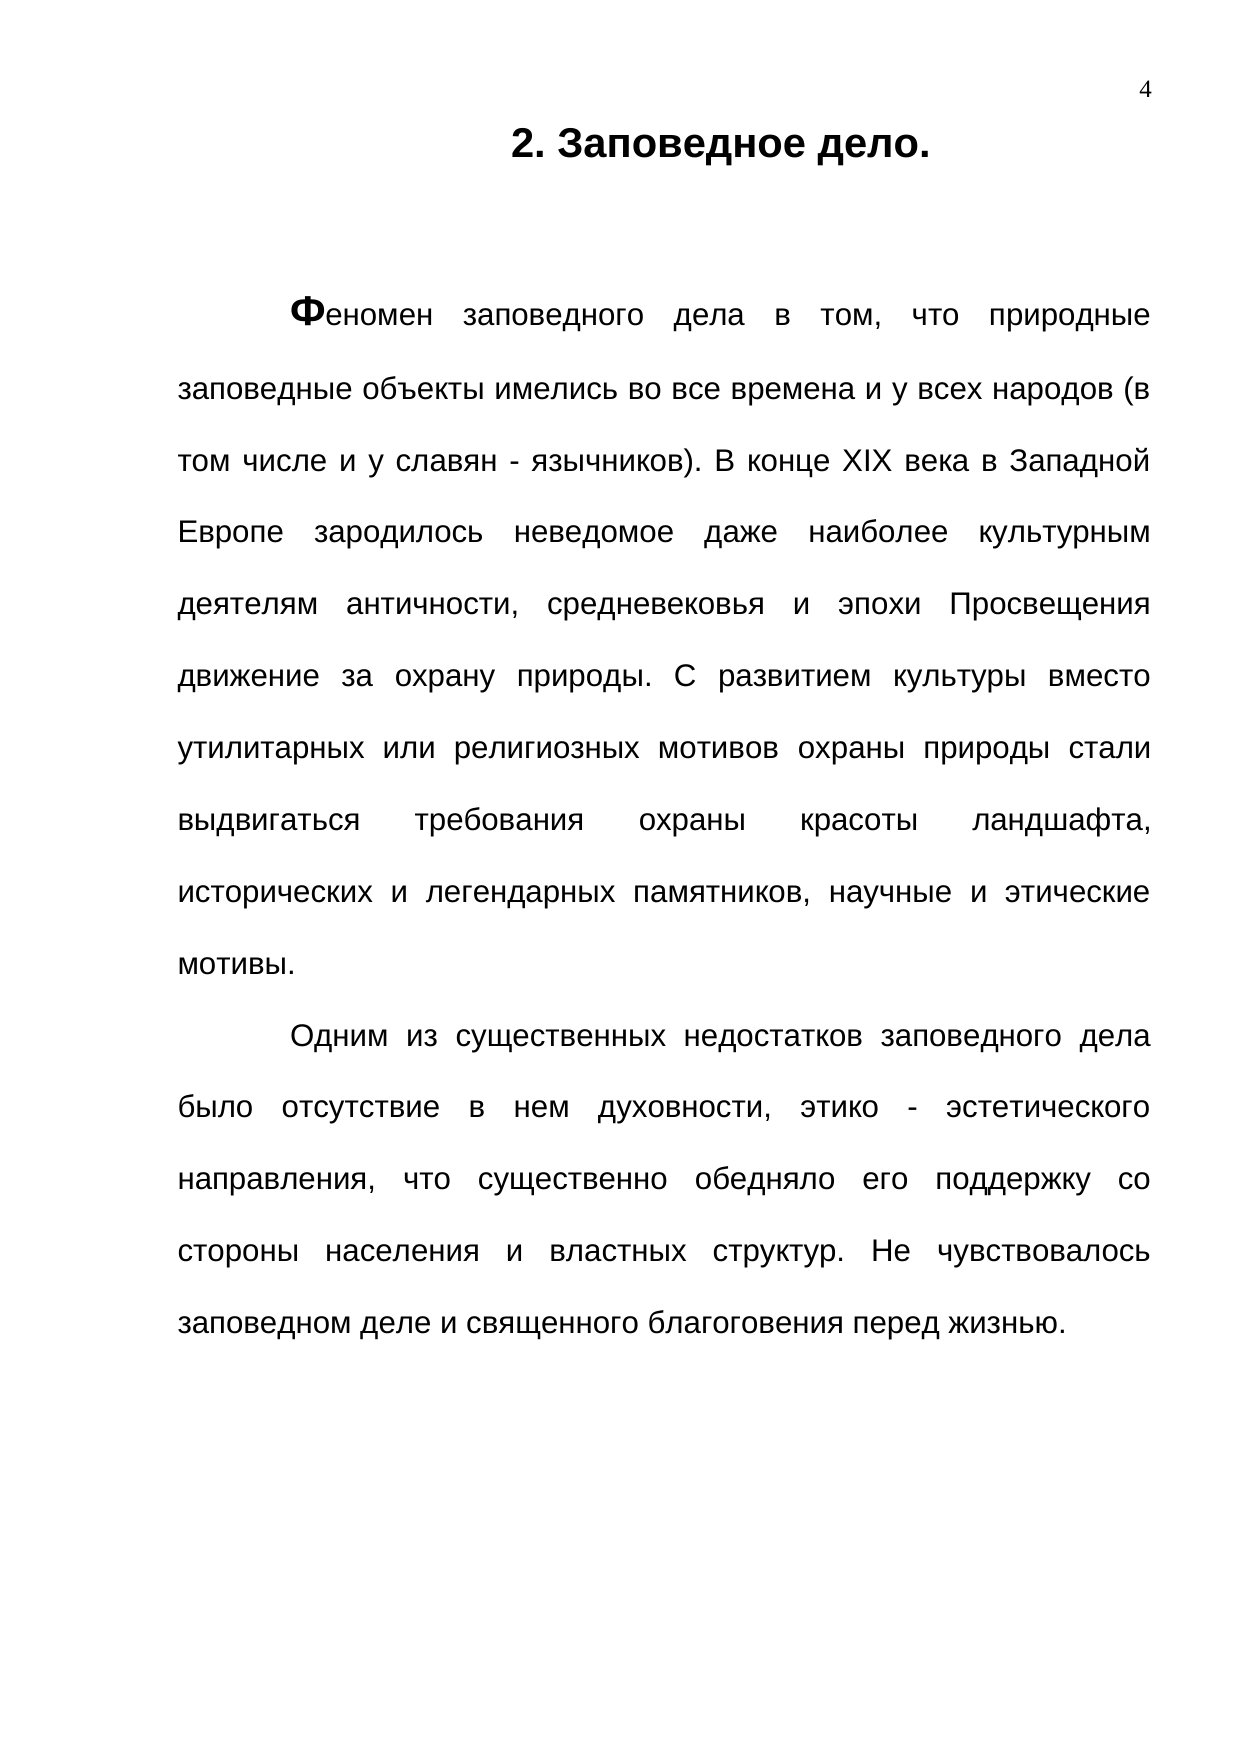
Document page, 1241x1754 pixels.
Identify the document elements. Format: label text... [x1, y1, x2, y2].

text Одним из существенных недостатков заповедного дела было отсутствие в нем духовности, этико - эстетического направления, что существенно обедняло его поддержку со стороны населения и властных структур. Не чувствовалось заповедном деле и священного благоговения перед жизнью. [177, 1017, 1152, 1340]
text 2. Заповедное дело. [177, 118, 1152, 166]
text Феномен заповедного дела в том, что природные заповедные объекты имелись во все времена и у всех народов (в том числе и у славян - язычников). В конце XIX века в Западной Европе зародилось неведомое даже наиболее культурным деятелям античности, средневековья и эпохи Просвещения движение за охрану природы. С развитием культуры вместо утилитарных или религиозных мотивов охраны природы стали выдвигаться требования охраны красоты ландшафта, исторических и легендарных памятников, научные и этические мотивы. [177, 286, 1152, 981]
